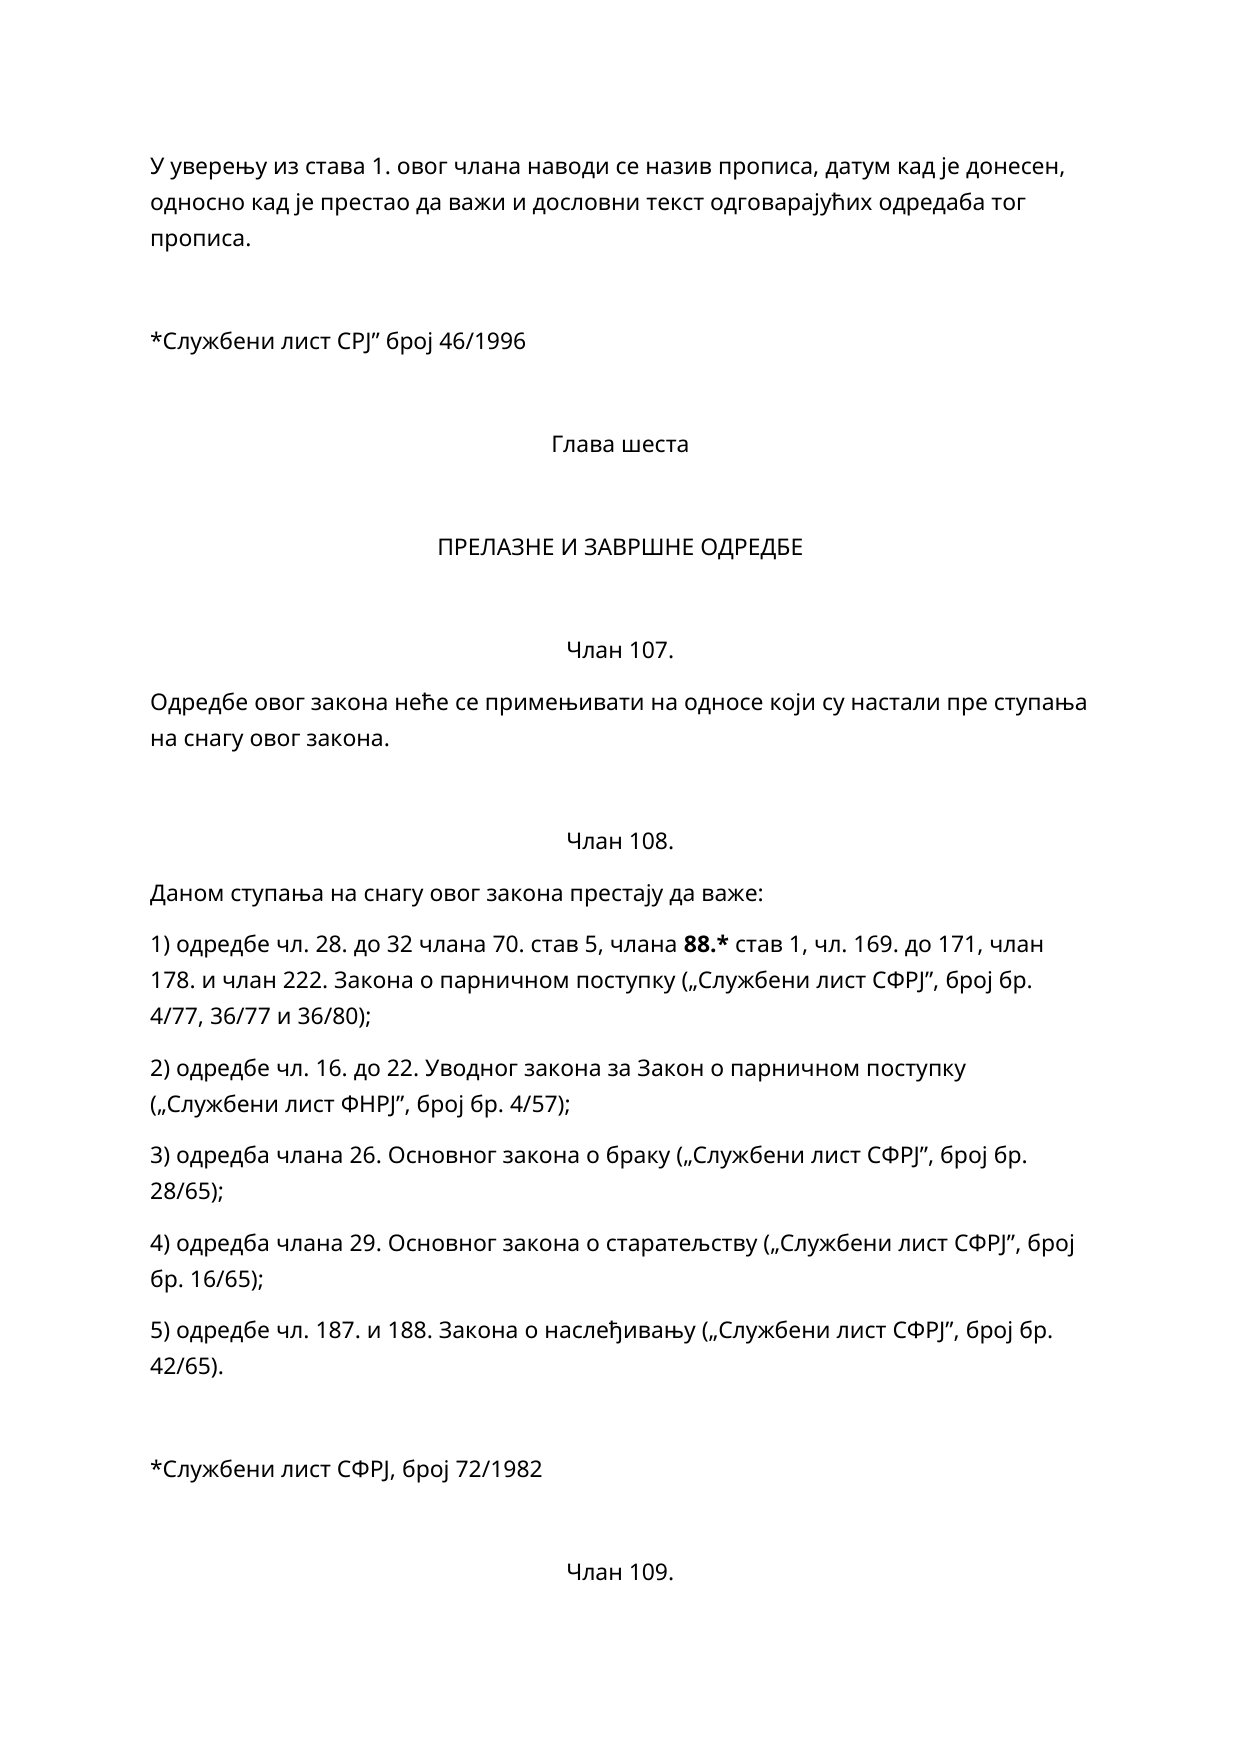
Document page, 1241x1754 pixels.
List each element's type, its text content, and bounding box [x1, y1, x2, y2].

text 2) одредбе чл. 16. до 22. Уводног закона за Закон о парничном поступку („Службени лист ФНРЈ”, број бр. 4/57); [150, 1052, 1090, 1119]
text Члан 109. [150, 1556, 1090, 1587]
text 4) одредба члана 29. Основног закона о старатељству („Службени лист СФРЈ”, број бр. 16/65); [150, 1227, 1090, 1294]
text Даном ступања на снагу овог закона престају да важе: [150, 877, 1090, 908]
text Члан 108. [150, 825, 1090, 856]
text 5) одредбе чл. 187. и 188. Закона о наслеђивању („Службени лист СФРЈ”, број бр. 42/65). [150, 1314, 1090, 1381]
text Глава шеста [150, 428, 1090, 459]
text Члан 107. [150, 634, 1090, 666]
text *Службени лист СФРЈ, број 72/1982 [150, 1453, 1090, 1484]
text Одредбе овог закона неће се примењивати на односе који су настали пре ступања на снагу овог закона. [150, 686, 1090, 753]
text У уверењу из става 1. овог члана наводи се назив прописа, датум кад је донесен, односно кад је престао да важи и дословни текст одговарајућих одредаба тог прописа. [150, 150, 1090, 253]
text *Службени лист СРЈ” број 46/1996 [150, 325, 1090, 356]
text ПРЕЛАЗНЕ И ЗАВРШНЕ ОДРЕДБЕ [150, 531, 1090, 562]
text 1) одредбе чл. 28. до 32 члана 70. став 5, члана 88.* став 1, чл. 169. до 171, члан 178. и члан 222. Закона о парничном поступку („Службени лист СФРЈ”, број бр. 4/77, 36/77 и 36/80); [150, 928, 1090, 1031]
text 3) одредба члана 26. Основног закона о браку („Службени лист СФРЈ”, број бр. 28/65); [150, 1139, 1090, 1206]
